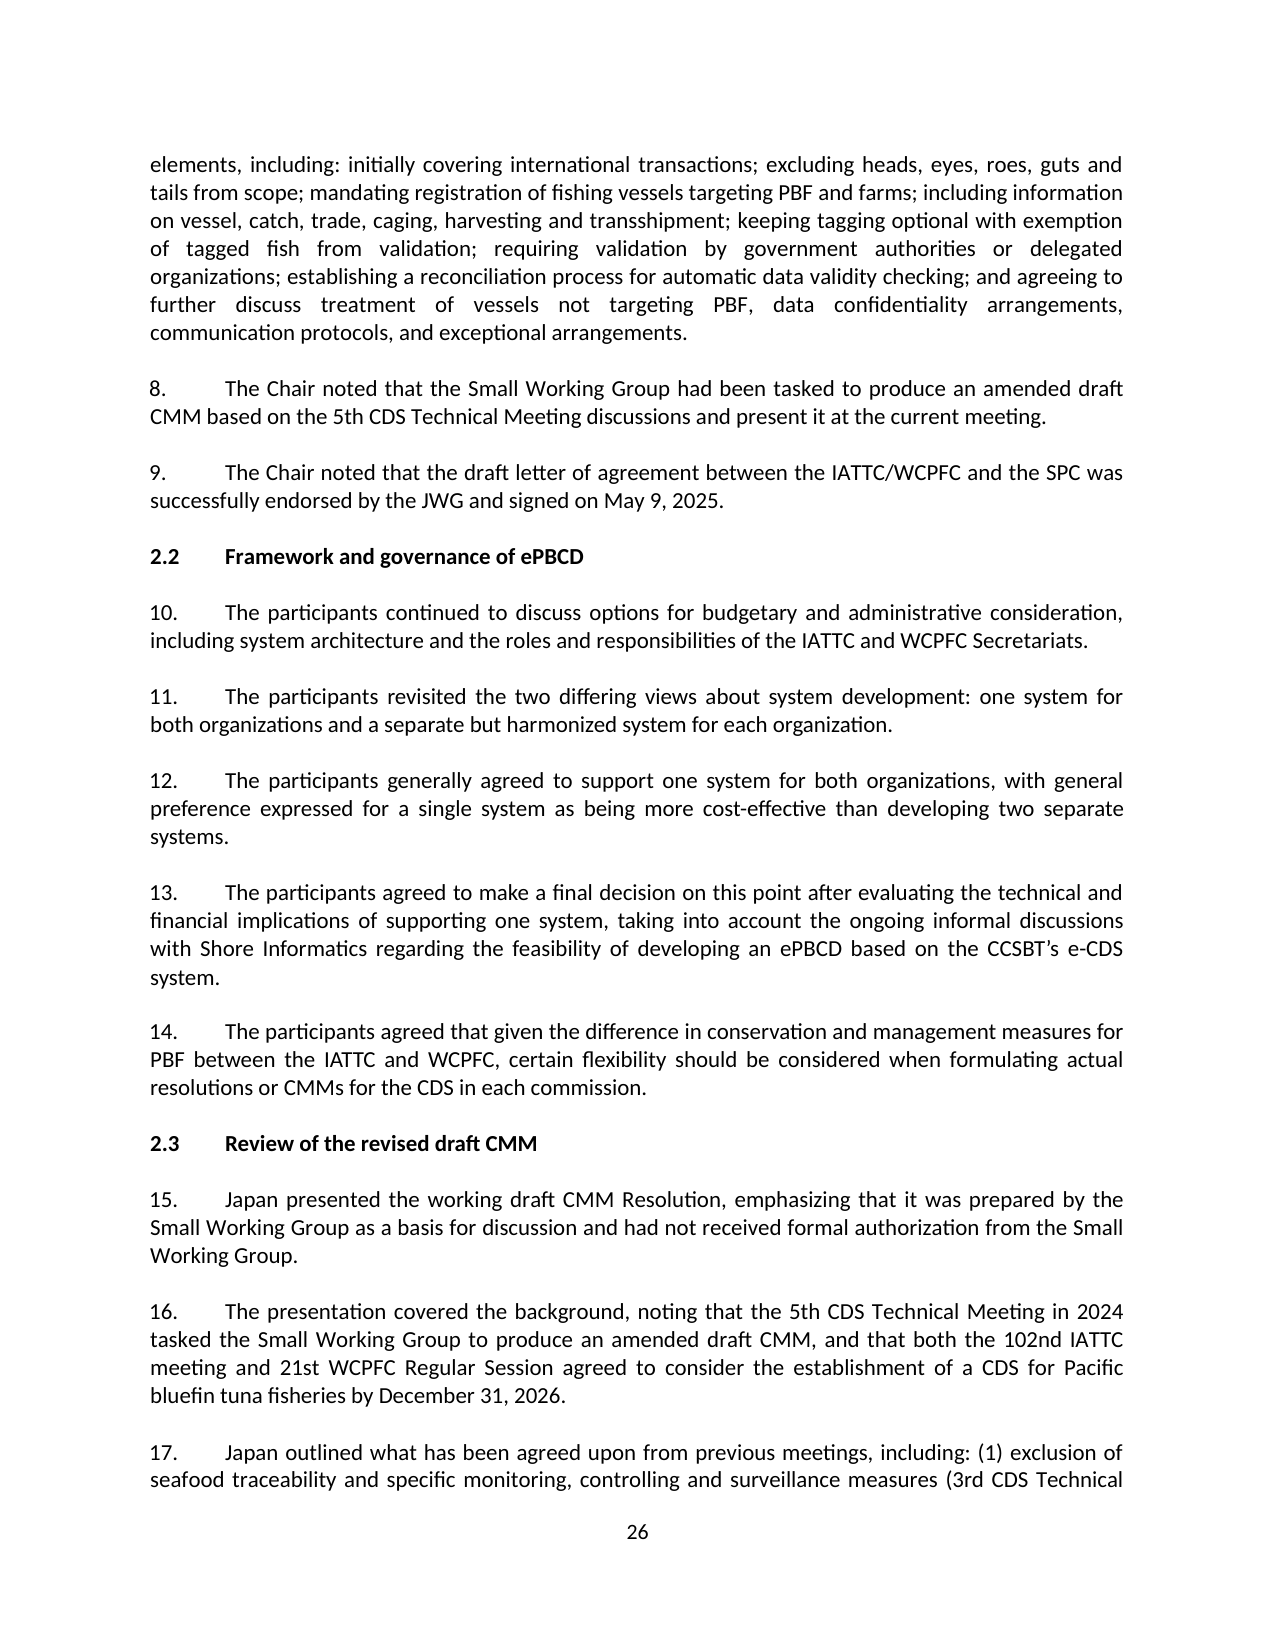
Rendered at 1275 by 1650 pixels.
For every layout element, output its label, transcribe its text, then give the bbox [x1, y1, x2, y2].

text 2.3 Review of the revised draft CMM [150, 1129, 1125, 1157]
list The participants generally agreed to support one system for both organizations, with general preference expressed for a single system as being more cost-effective than developing two separate systems. [149, 766, 1125, 851]
text 2.2 Framework and governance of ePBCD [150, 542, 1125, 570]
list The Chair noted that the draft letter of agreement between the IATTC/WCPFC and the SPC was successfully endorsed by the JWG and signed on May 9, 2025. [149, 458, 1125, 514]
list The presentation covered the background, noting that the 5th CDS Technical Meeting in 2024 tasked the Small Working Group to produce an amended draft CMM, and that both the 102nd IATTC meeting and 21st WCPFC Regular Session agreed to consider the establishment of a CDS for Pacific bluefin tuna fisheries by December 31, 2026. [149, 1297, 1125, 1409]
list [149, 150, 1125, 346]
list The Chair noted that the Small Working Group had been tasked to produce an amended draft CMM based on the 5th CDS Technical Meeting discussions and present it at the current meeting. [149, 374, 1125, 430]
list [149, 1438, 1125, 1494]
list The participants agreed to make a final decision on this point after evaluating the technical and financial implications of supporting one system, taking into account the ongoing informal discussions with Shore Informatics regarding the feasibility of developing an ePBCD based on the CCSBT’s e-CDS system. [149, 878, 1125, 991]
list The participants agreed that given the difference in conservation and management measures for PBF between the IATTC and WCPFC, certain flexibility should be considered when formulating actual resolutions or CMMs for the CDS in each commission. [149, 1017, 1125, 1101]
list The participants continued to discuss options for budgetary and administrative consideration, including system architecture and the roles and responsibilities of the IATTC and WCPFC Secretariats. [149, 598, 1125, 654]
list The participants revisited the two differing views about system development: one system for both organizations and a separate but harmonized system for each organization. [149, 682, 1125, 738]
list Japan presented the working draft CMM Resolution, emphasizing that it was prepared by the Small Working Group as a basis for discussion and had not received formal authorization from the Small Working Group. [149, 1185, 1125, 1269]
